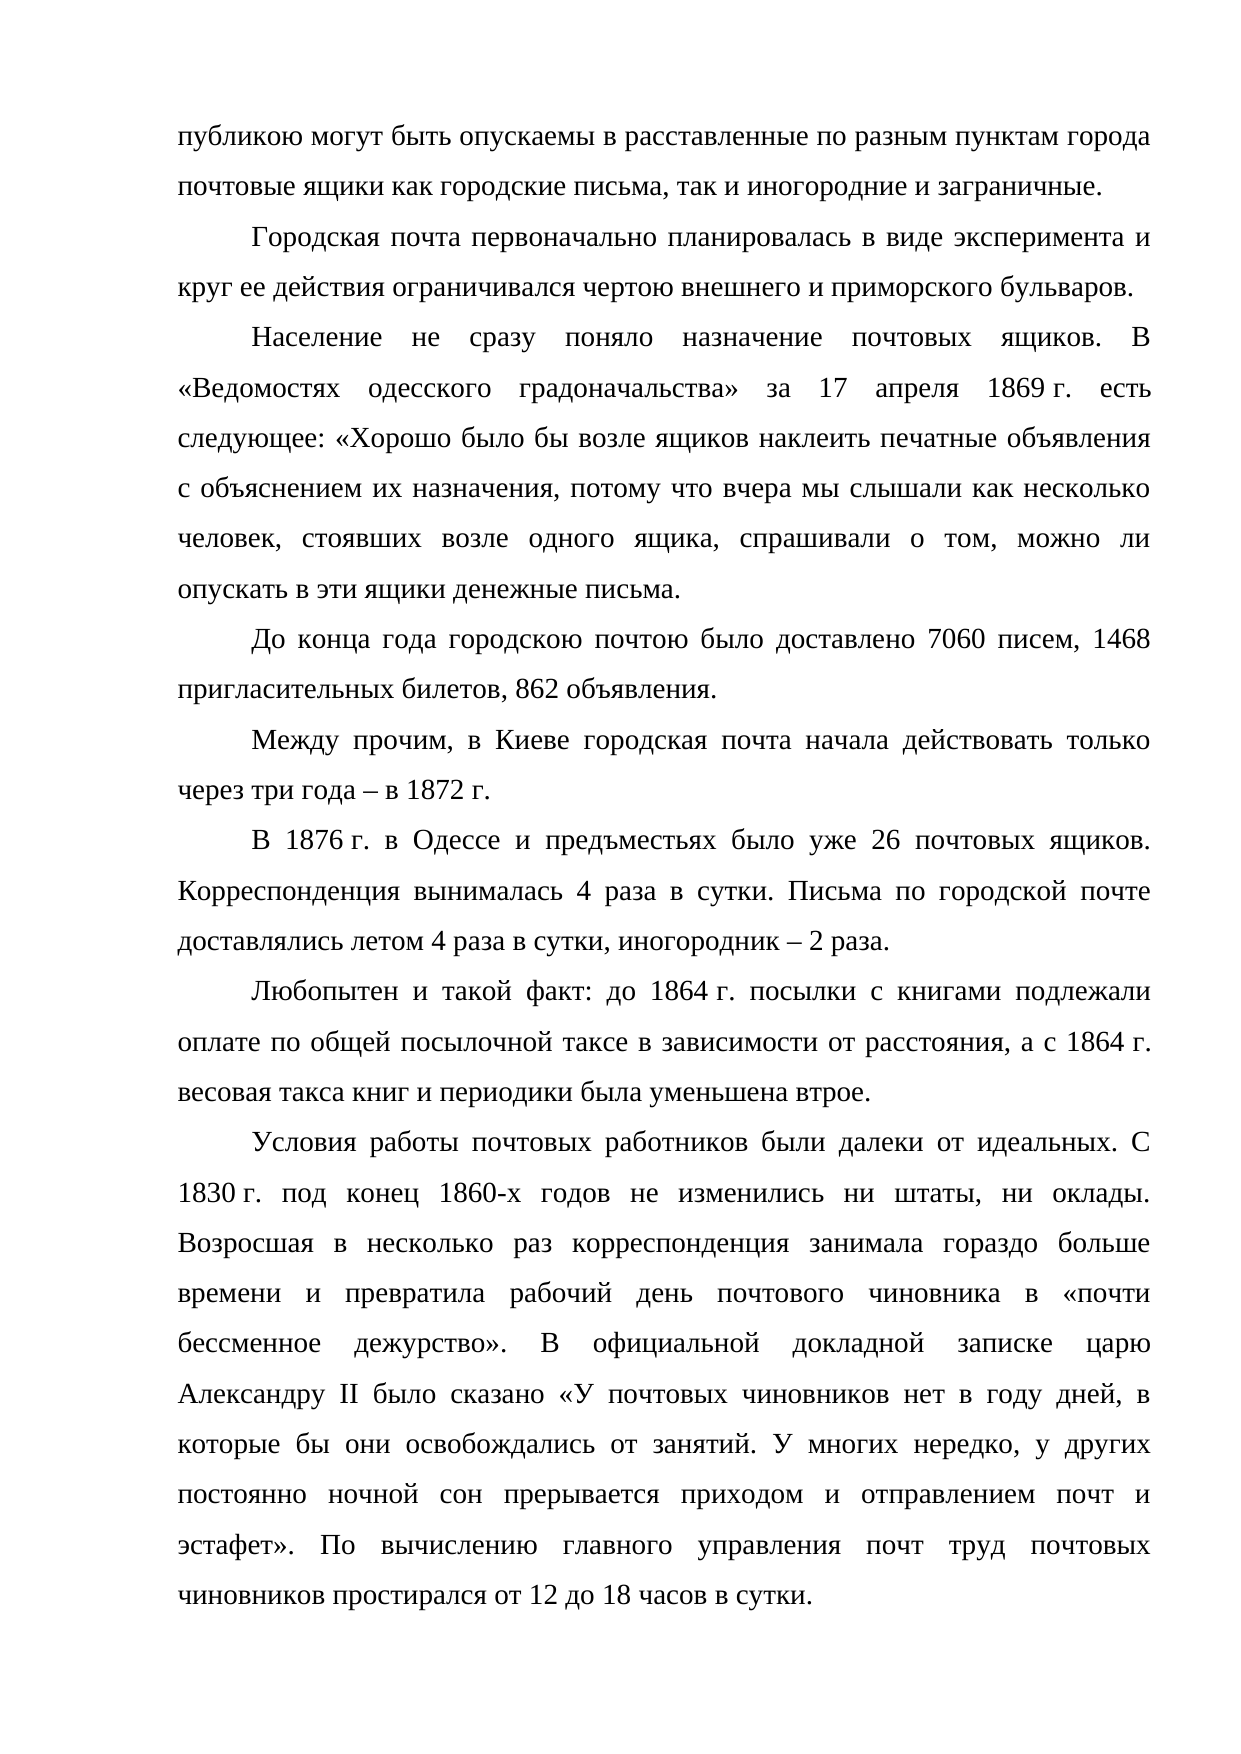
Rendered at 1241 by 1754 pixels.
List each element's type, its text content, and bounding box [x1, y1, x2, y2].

text В 1876 г. в Одессе и предъместьях было уже 26 почтовых ящиков. Корреспонденция вынималась 4 раза в сутки. Письма по городской почте доставлялись летом 4 раза в сутки, иногородник – 2 раза. [177, 822, 1152, 957]
text Между прочим, в Киеве городская почта начала действовать только через три года – в 1872 г. [177, 722, 1152, 806]
text Население не сразу поняло назначение почтовых ящиков. В «Ведомостях одесского градоначальства» за 17 апреля 1869 г. есть следующее: «Хорошо было бы возле ящиков наклеить печатные объявления с объяснением их назначения, потому что вчера мы слышали как несколько человек, стоявших возле одного ящика, спрашивали о том, можно ли опускать в эти ящики денежные письма. [177, 319, 1152, 604]
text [177, 118, 1152, 202]
text Любопытен и такой факт: до 1864 г. посылки с книгами подлежали оплате по общей посылочной таксе в зависимости от расстояния, а с 1864 г. весовая такса книг и периодики была уменьшена втрое. [177, 973, 1152, 1108]
text Условия работы почтовых работников были далеки от идеальных. С 1830 г. под конец 1860-х годов не изменились ни штаты, ни оклады. Возросшая в несколько раз корреспонденция занимала гораздо больше времени и превратила рабочий день почтового чиновника в «почти бессменное дежурство». В официальной докладной записке царю Александру ІІ было сказано «У почтовых чиновников нет в году дней, в которые бы они освобождались от занятий. У многих нередко, у других постоянно ночной сон прерывается приходом и отправлением почт и эстафет». По вычислению главного управления почт труд почтовых чиновников простирался от 12 до 18 часов в сутки. [177, 1124, 1152, 1611]
text Городская почта первоначально планировалась в виде эксперимента и круг ее действия ограничивался чертою внешнего и приморского бульваров. [177, 219, 1152, 303]
text До конца года городскою почтою было доставлено 7060 писем, 1468 пригласительных билетов, 862 объявления. [177, 621, 1152, 705]
